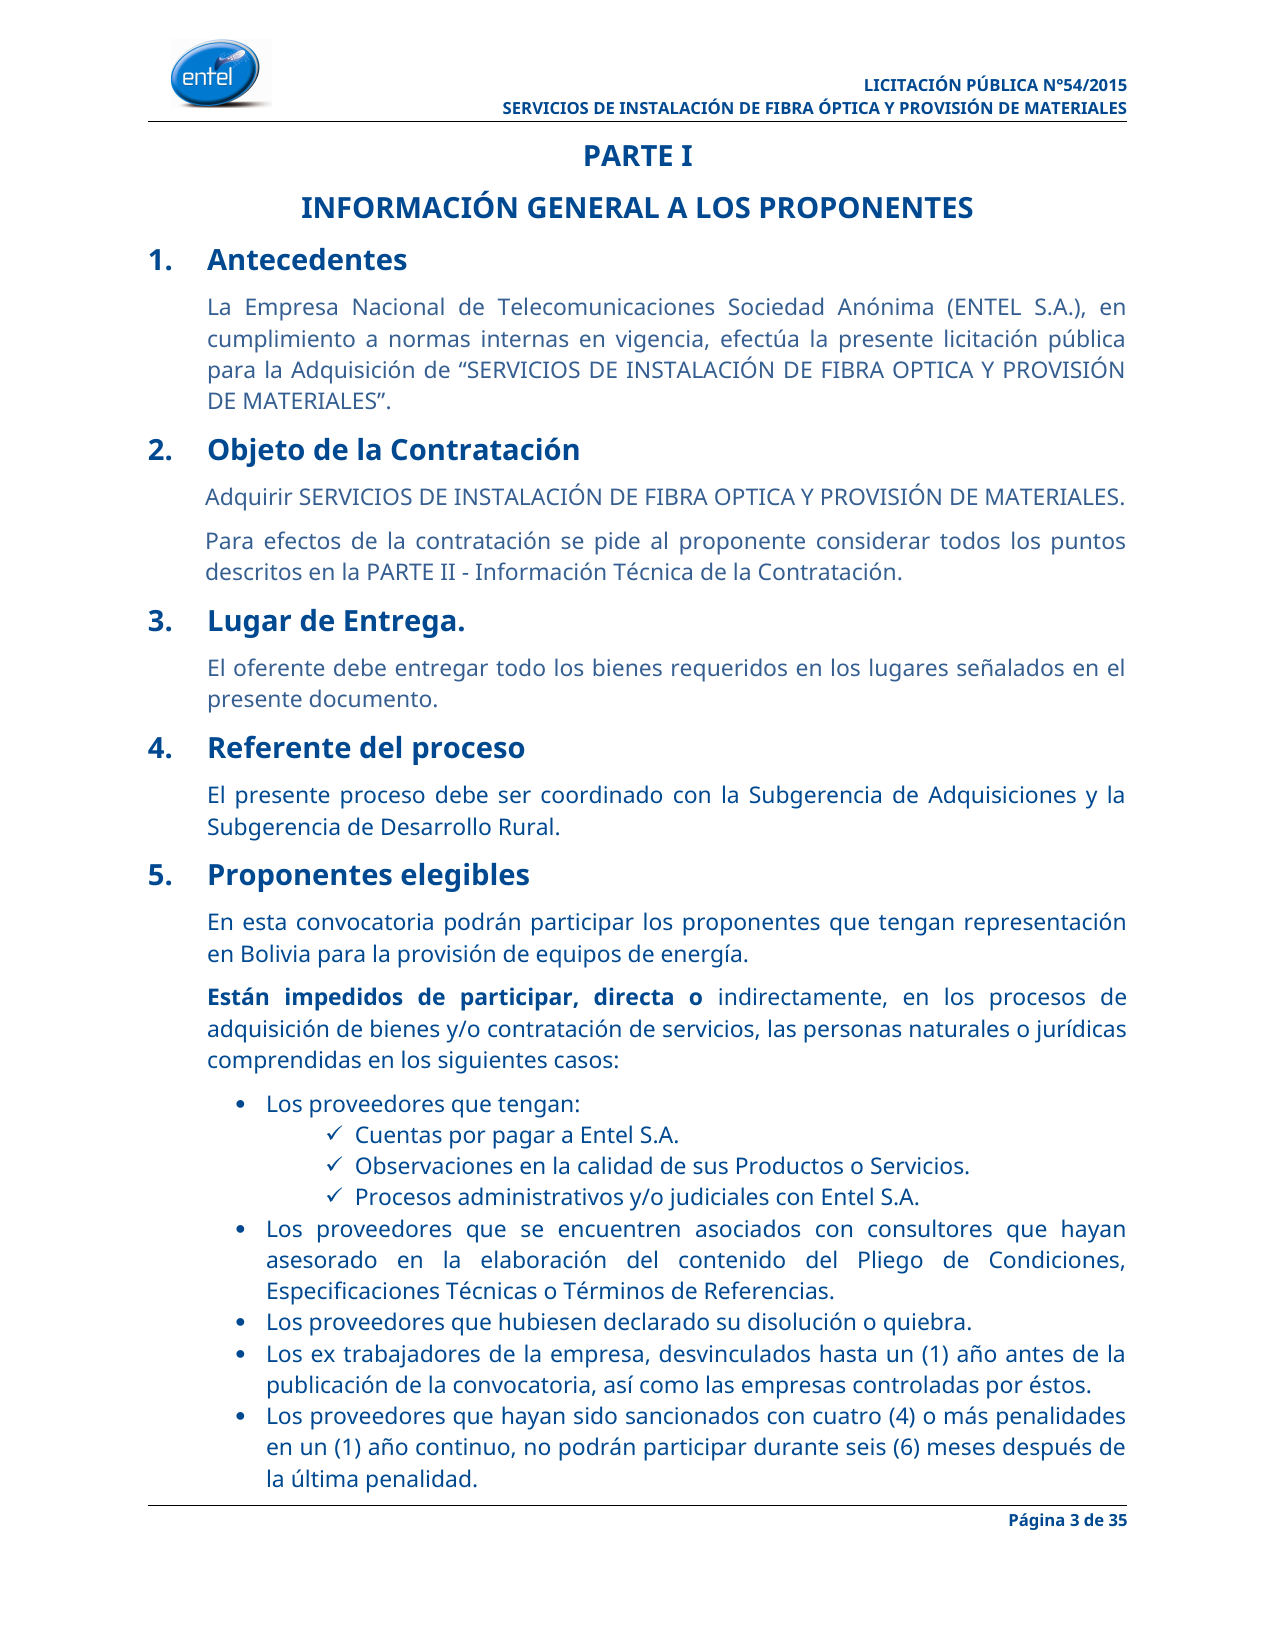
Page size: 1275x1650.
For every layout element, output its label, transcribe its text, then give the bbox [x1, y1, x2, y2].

list Lugar de Entrega. [148, 600, 1127, 639]
subtitle PARTE I [148, 135, 1127, 174]
text Para efectos de la contratación se pide al proponente considerar todos los puntos descritos en la PARTE II - Información Técnica de la Contratación. [205, 525, 1127, 587]
text El presente proceso debe ser coordinado con la Subgerencia de Adquisiciones y la Subgerencia de Desarrollo Rural. [207, 779, 1127, 842]
list Proponentes elegibles [148, 854, 1127, 894]
list Cuentas por pagar a Entel S.A. [325, 1119, 1127, 1150]
list Observaciones en la calidad de sus Productos o Servicios. [325, 1150, 1127, 1181]
text Están impedidos de participar, directa o indirectamente, en los procesos de adquisición de bienes y/o contratación de servicios, las personas naturales o jurídicas comprendidas en los siguientes casos: [207, 981, 1127, 1075]
text INFORMACIÓN GENERAL A LOS PROPONENTES [148, 187, 1127, 227]
list Antecedentes [148, 239, 1127, 279]
list Objeto de la Contratación [148, 429, 1127, 468]
picture [170, 39, 273, 108]
text Adquirir SERVICIOS DE INSTALACIÓN DE FIBRA OPTICA Y PROVISIÓN DE MATERIALES. [205, 481, 1127, 512]
text En esta convocatoria podrán participar los proponentes que tengan representación en Bolivia para la provisión de equipos de energía. [207, 906, 1127, 969]
text La Empresa Nacional de Telecomunicaciones Sociedad Anónima (ENTEL S.A.), en cumplimiento a normas internas en vigencia, efectúa la presente licitación pública para la Adquisición de “SERVICIOS DE INSTALACIÓN DE FIBRA OPTICA Y PROVISIÓN DE MATERIALES”. [207, 291, 1127, 416]
list Los ex trabajadores de la empresa, desvinculados hasta un (1) año antes de la publicación de la convocatoria, así como las empresas controladas por éstos. [236, 1338, 1127, 1400]
list Los proveedores que se encuentren asociados con consultores que hayan asesorado en la elaboración del contenido del Pliego de Condiciones, Especificaciones Técnicas o Términos de Referencias. [236, 1213, 1127, 1306]
list Los proveedores que hayan sido sancionados con cuatro (4) o más penalidades en un (1) año continuo, no podrán participar durante seis (6) meses después de la última penalidad. [236, 1400, 1127, 1494]
list Los proveedores que hubiesen declarado su disolución o quiebra. [236, 1306, 1127, 1338]
list Procesos administrativos y/o judiciales con Entel S.A. [325, 1181, 1127, 1213]
list Los proveedores que tengan: [236, 1088, 1127, 1119]
text El oferente debe entregar todo los bienes requeridos en los lugares señalados en el presente documento. [207, 652, 1127, 714]
list Referente del proceso [148, 727, 1127, 767]
